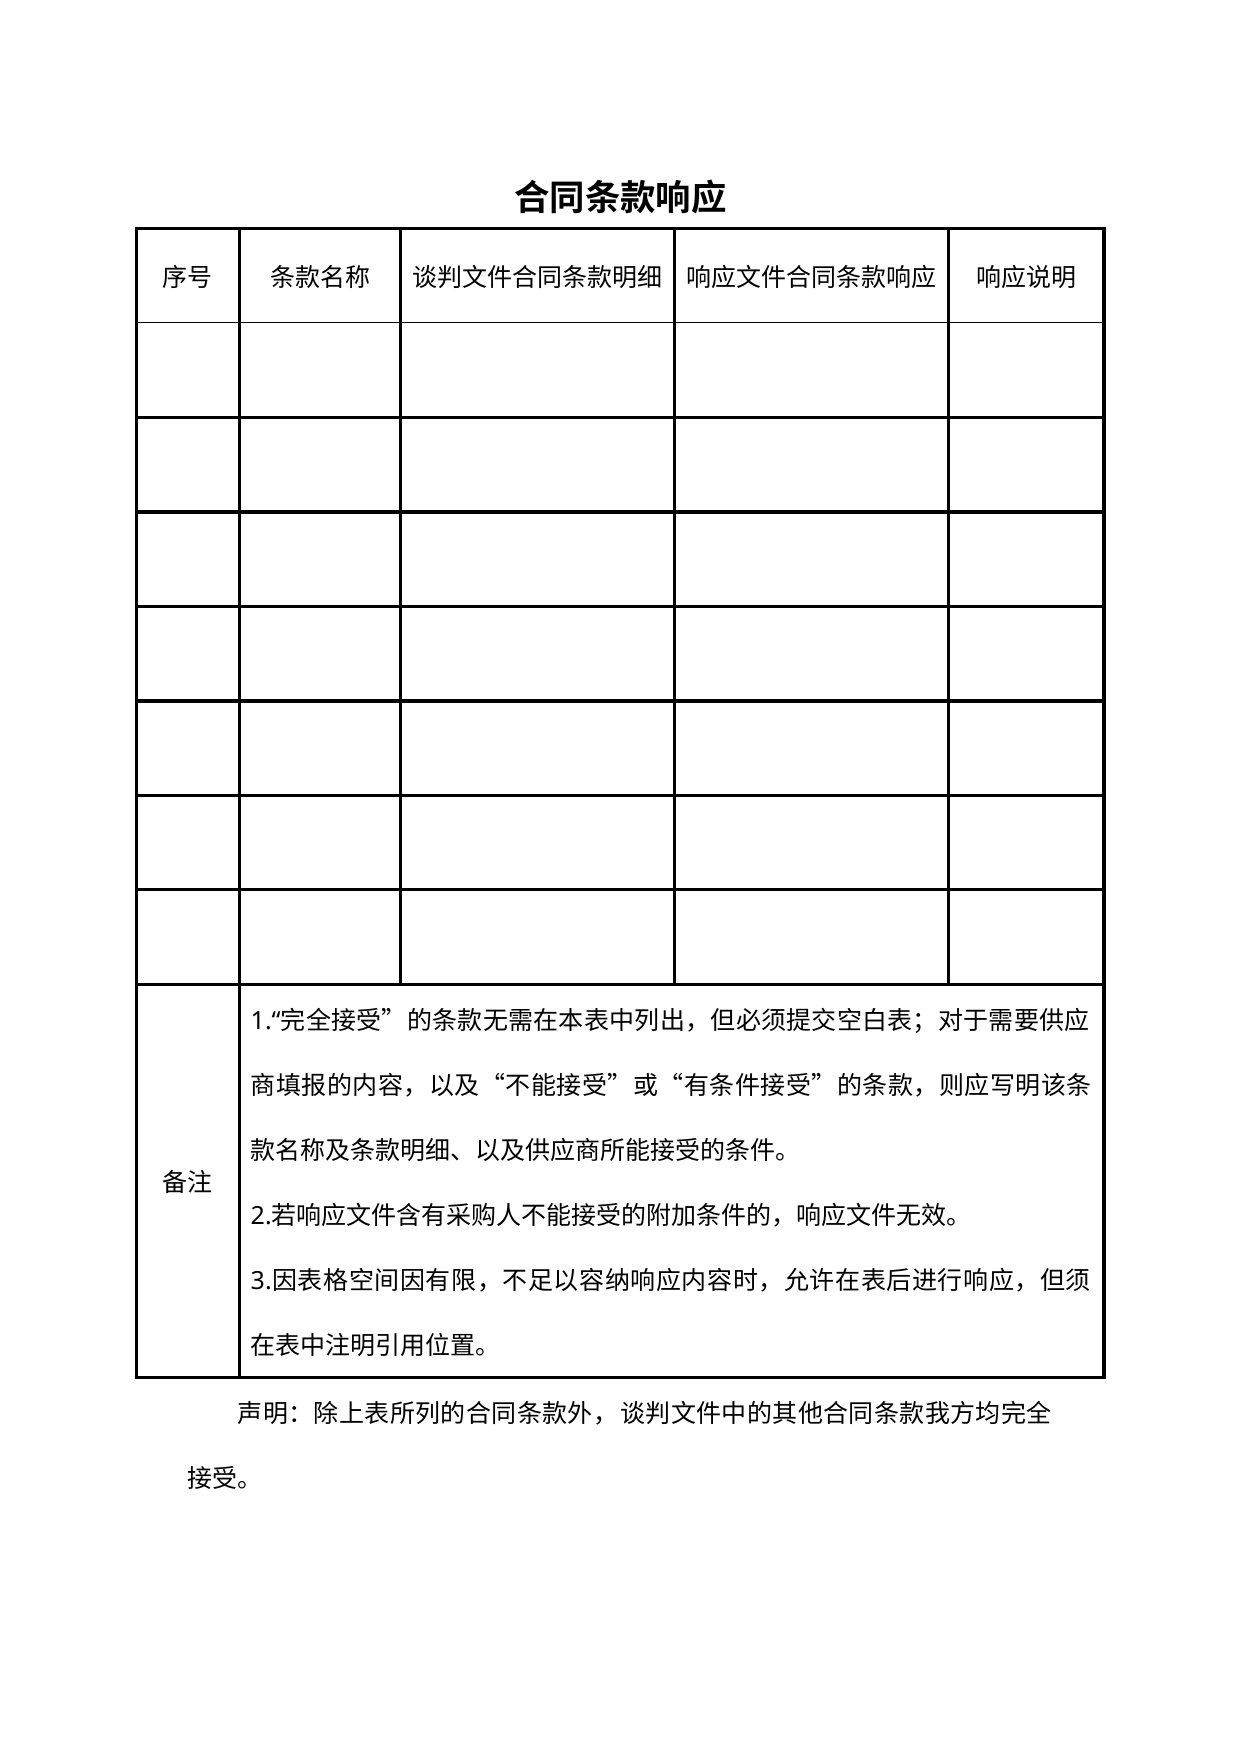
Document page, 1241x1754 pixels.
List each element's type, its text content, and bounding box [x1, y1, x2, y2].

table_cell [950, 703, 1102, 794]
table_cell [950, 323, 1102, 416]
table_header 谈判文件合同条款明细 [402, 230, 673, 321]
table_cell [950, 891, 1102, 983]
table_cell [402, 419, 673, 510]
table_cell [241, 608, 399, 699]
table_cell [676, 797, 947, 888]
table_cell [950, 608, 1102, 699]
table_cell [138, 323, 238, 416]
table_cell [676, 514, 947, 605]
text 声明：除上表所列的合同条款外，谈判文件中的其他合同条款我方均完全接受。 [187, 1379, 1053, 1509]
table_cell [138, 703, 238, 794]
table_cell [241, 323, 399, 416]
table_cell [676, 703, 947, 794]
table_cell [402, 797, 673, 888]
table_cell 1.“完全接受”的条款无需在本表中列出，但必须提交空白表；对于需要供应商填报的内容，以及“不能接受”或“有条件接受”的条款，则应写明该条款名称及条款明细、以及供应商所能接受的条件。 2.若响应文件含有采购人不能接受的附加条件的，响应文件无效。 3.因表格空间因有限，不足以容纳响应内容时，允许在表后进行响应，但须在表中注明引用位置。 [241, 986, 1102, 1376]
table_cell [950, 797, 1102, 888]
table_cell [402, 703, 673, 794]
table_cell [676, 891, 947, 983]
table_cell [138, 419, 238, 510]
table_cell [676, 323, 947, 416]
table_cell [402, 323, 673, 416]
table_cell [138, 797, 238, 888]
table_cell [241, 797, 399, 888]
table_header 响应说明 [950, 230, 1102, 321]
table_cell [241, 514, 399, 605]
table_header 条款名称 [241, 230, 399, 321]
table_cell [402, 514, 673, 605]
table_cell [950, 419, 1102, 510]
table_cell [950, 514, 1102, 605]
table_cell [676, 608, 947, 699]
table_cell 备注 [138, 986, 238, 1376]
table_cell [676, 419, 947, 510]
table_cell [241, 703, 399, 794]
table_cell [138, 891, 238, 983]
table_cell [241, 891, 399, 983]
text 合同条款响应 [187, 162, 1053, 227]
table_cell [138, 514, 238, 605]
table_cell [402, 891, 673, 983]
table_cell [402, 608, 673, 699]
table_header 响应文件合同条款响应 [676, 230, 947, 321]
table_header 序号 [138, 230, 238, 321]
table_cell [241, 419, 399, 510]
table_cell [138, 608, 238, 699]
